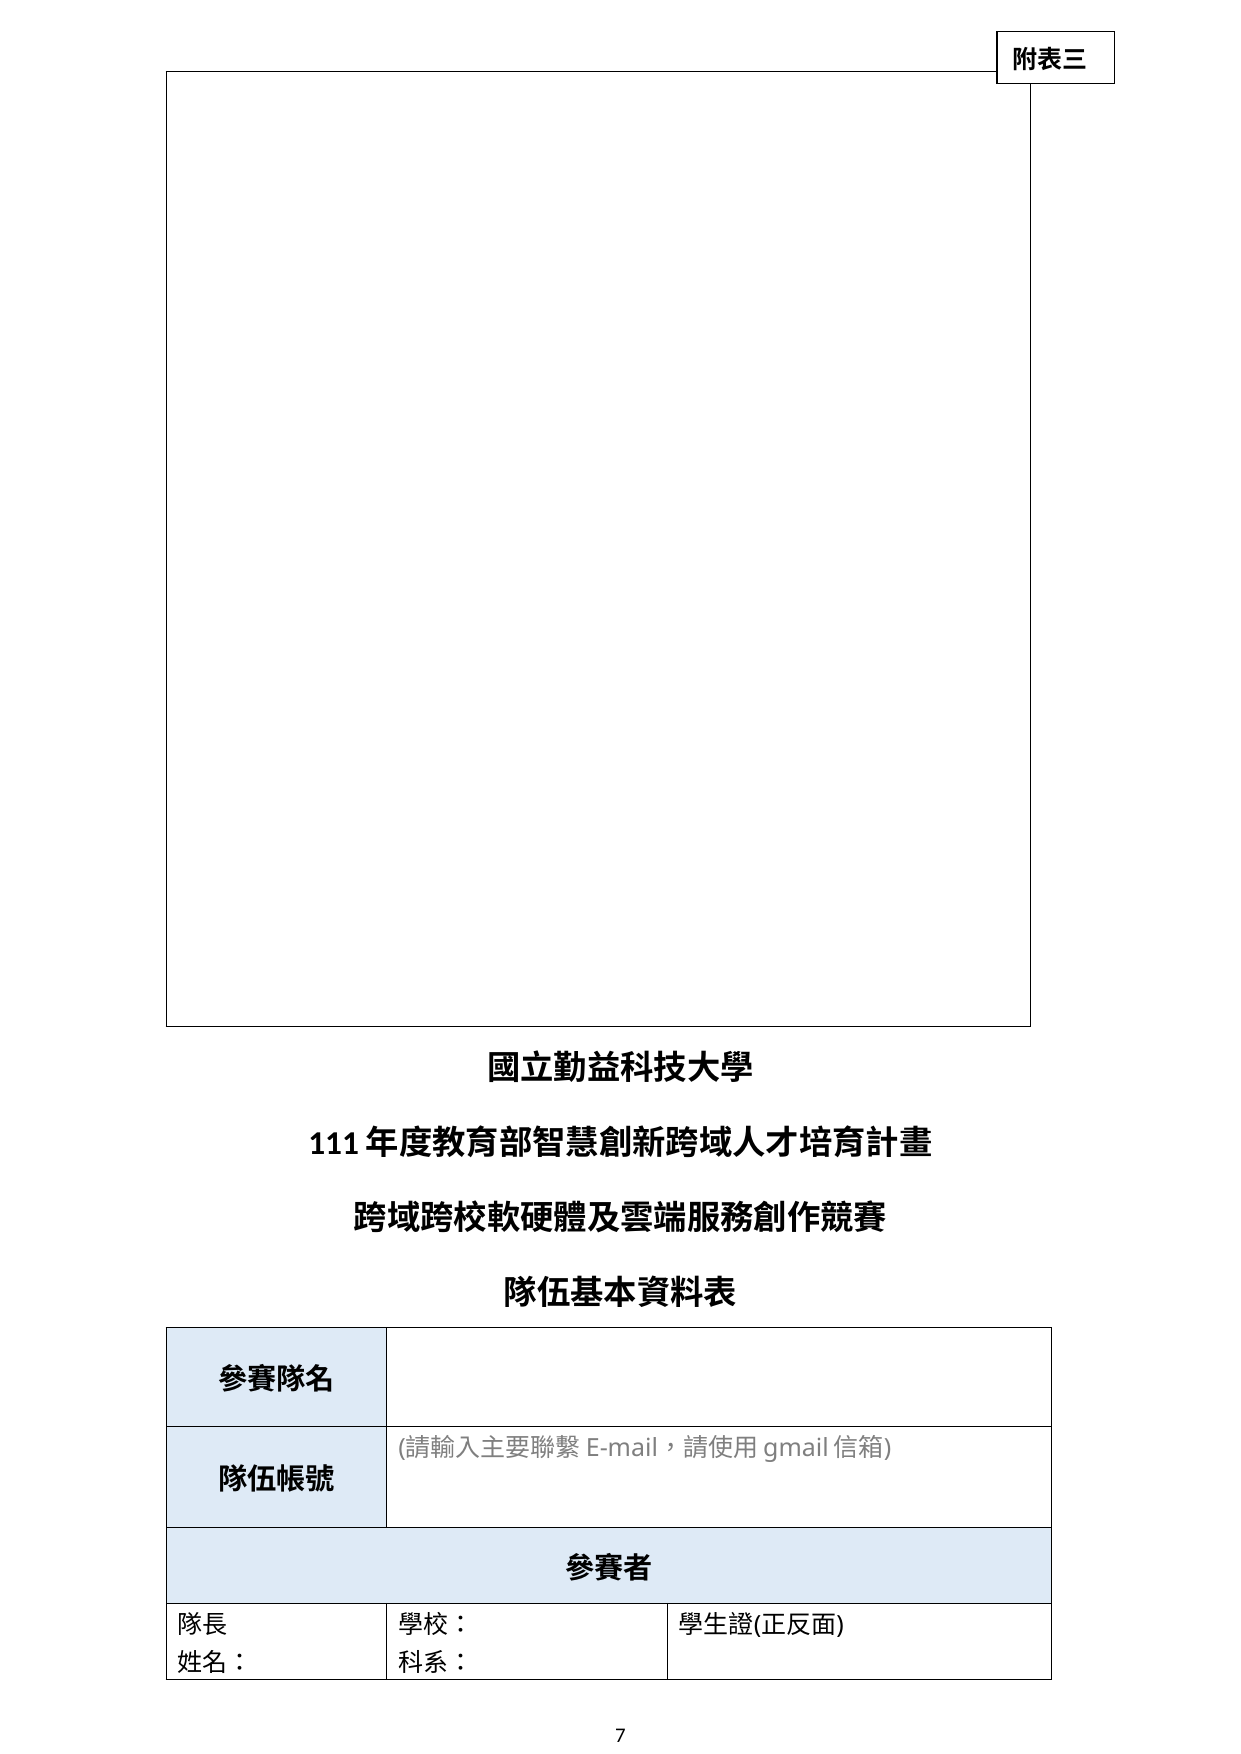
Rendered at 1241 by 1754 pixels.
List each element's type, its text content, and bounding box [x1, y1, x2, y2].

text 國立勤益科技大學 [165, 1027, 1075, 1102]
table_cell 學生證(正反面) [668, 1604, 1051, 1679]
table_cell [167, 72, 1030, 1026]
table_header [387, 1328, 1051, 1426]
table_cell 參賽者 [167, 1528, 1051, 1603]
text 跨域跨校軟硬體及雲端服務創作競賽 [165, 1177, 1075, 1252]
table_header 參賽隊名 [167, 1328, 386, 1426]
text 隊伍基本資料表 [165, 1252, 1075, 1327]
table_cell 隊伍帳號 [167, 1427, 386, 1527]
table_cell 隊長 姓名： [167, 1604, 386, 1679]
text 111年度教育部智慧創新跨域人才培育計畫 [165, 1102, 1075, 1177]
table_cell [387, 1604, 667, 1679]
table_cell (請輸入主要聯繫E-mail，請使用gmail信箱) [387, 1427, 1051, 1527]
